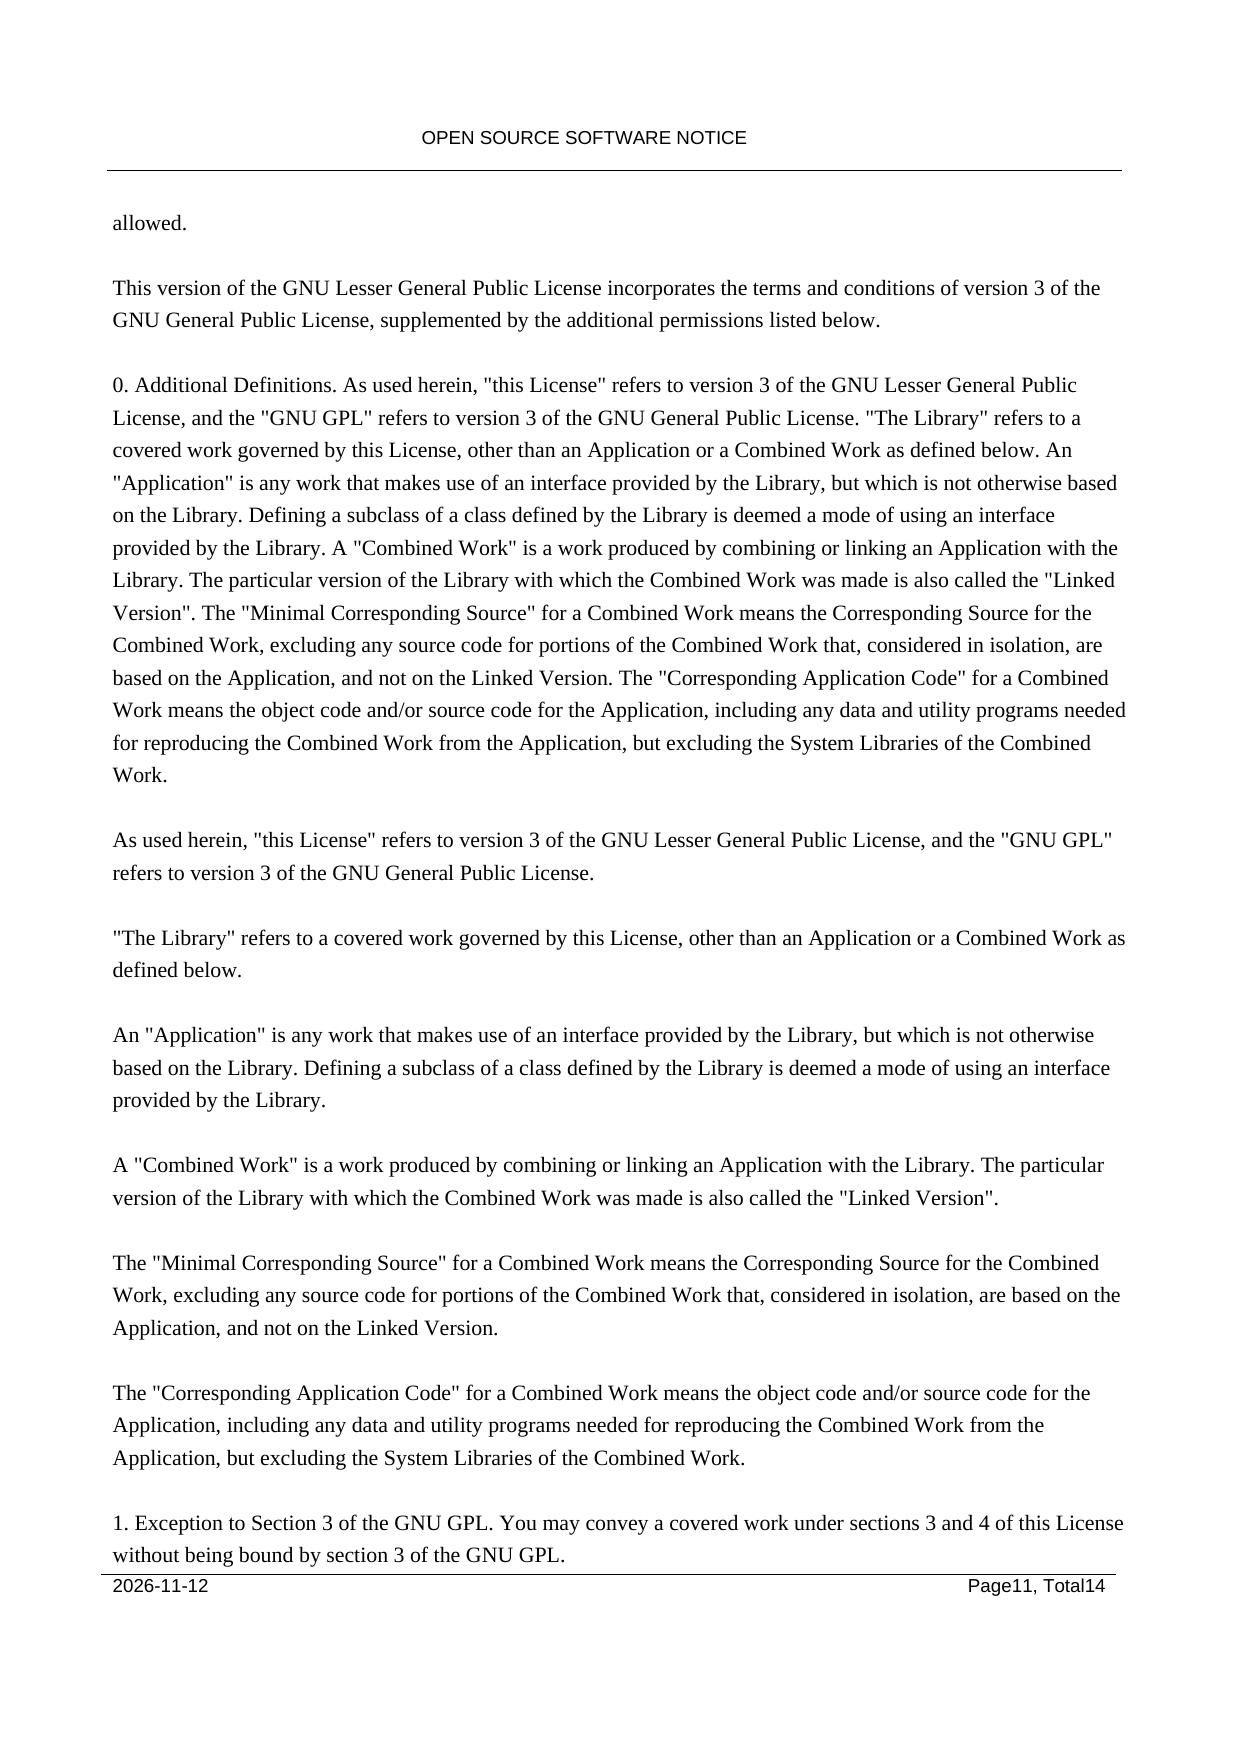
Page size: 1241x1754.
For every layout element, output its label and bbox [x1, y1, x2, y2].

text [112, 206, 1128, 1571]
